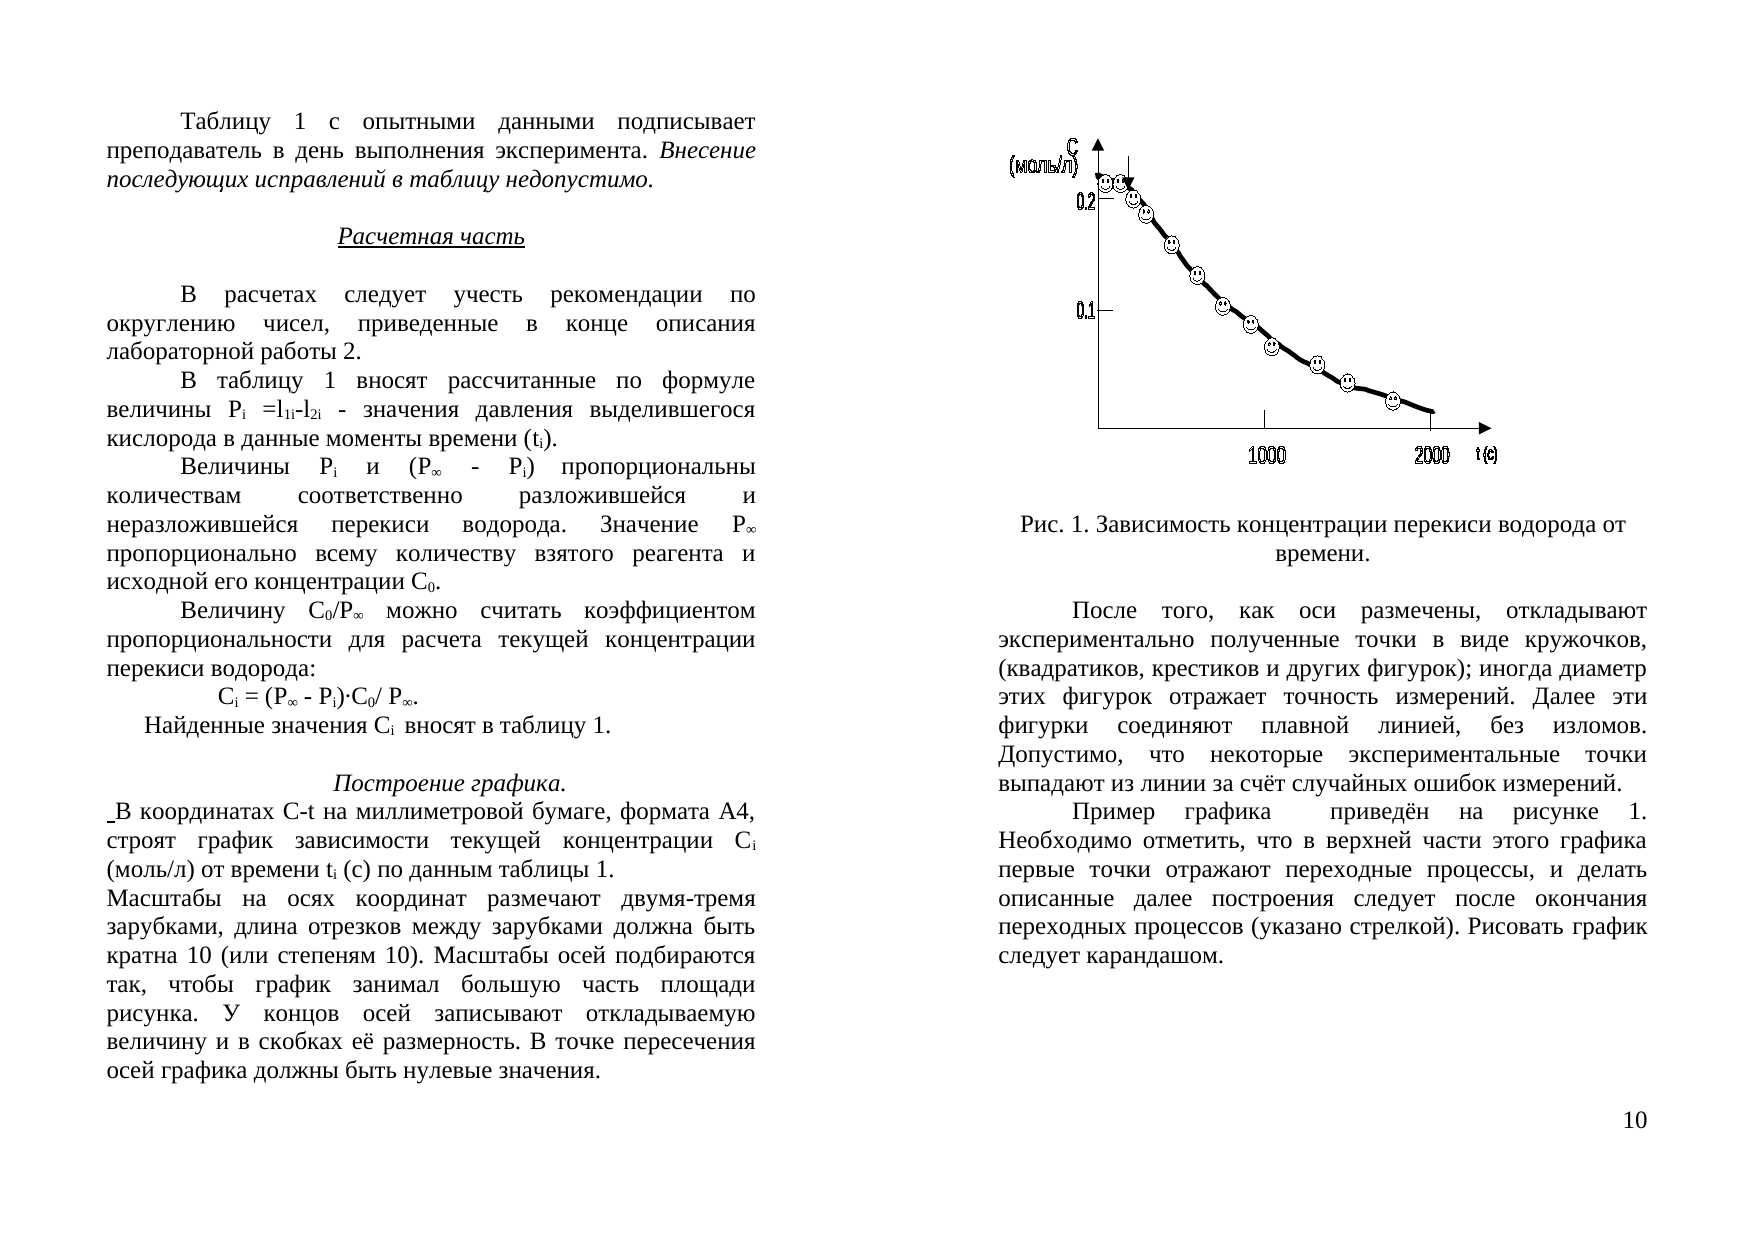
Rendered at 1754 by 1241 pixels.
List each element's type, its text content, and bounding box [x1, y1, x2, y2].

text После того, как оси размечены, откладывают экспериментально полученные точки в виде кружочков, (квадратиков, крестиков и других фигурок); иногда диаметр этих фигурок отражает точность измерений. Далее эти фигурки соединяют плавной линией, без изломов. Допустимо, что некоторые экспериментальные точки выпадают из линии за счёт случайных ошибок измерений. [998, 595, 1648, 796]
text В расчетах следует учесть рекомендации по округлению чисел, приведенные в конце описания лабораторной работы 2. [106, 279, 756, 365]
text Расчетная часть [106, 221, 756, 250]
text Найденные значения Ci вносят в таблицу 1. [106, 710, 756, 739]
text Масштабы на осях координат размечают двумя-тремя зарубками, длина отрезков между зарубками должна быть кратна 10 (или степеням 10). Масштабы осей подбираются так, чтобы график занимал большую часть площади рисунка. У концов осей записывают откладываемую величину и в скобках её размерность. В точке пересечения осей графика должны быть нулевые значения. [106, 883, 756, 1084]
text Величины Pi и (P∞ - Pi) пропорциональны количествам соответственно разложившейся и неразложившейся перекиси водорода. Значение P∞ пропорционально всему количеству взятого реагента и исходной его концентрации С0. [106, 451, 756, 595]
text Ci = (P∞ - Pi)∙C0/ P∞. [144, 681, 756, 710]
text Построение графика. [106, 768, 756, 796]
text В координатах C-t на миллиметровой бумаге, формата А4, строят график зависимости текущей концентрации Сi (моль/л) от времени ti (с) по данным таблицы 1. [106, 796, 756, 883]
text Таблицу 1 с опытными данными подписывает преподаватель в день выполнения эксперимента. Внесение последующих исправлений в таблицу недопустимо. [106, 106, 756, 193]
text Величину С0/P∞ можно считать коэффициентом пропорциональности для расчета текущей концентрации перекиси водорода: [106, 595, 756, 681]
text Пример графика приведён на рисунке 1. Необходимо отметить, что в верхней части этого графика первые точки отражают переходные процессы, и делать описанные далее построения следует после окончания переходных процессов (указано стрелкой). Рисовать график следует карандашом. [998, 796, 1648, 969]
text В таблицу 1 вносят рассчитанные по формуле величины Pi =l1i-l2i - значения давления выделившегося кислорода в данные моменты времени (ti). [106, 365, 756, 451]
text Рис. 1. Зависимость концентрации перекиси водорода от времени. [998, 509, 1648, 566]
